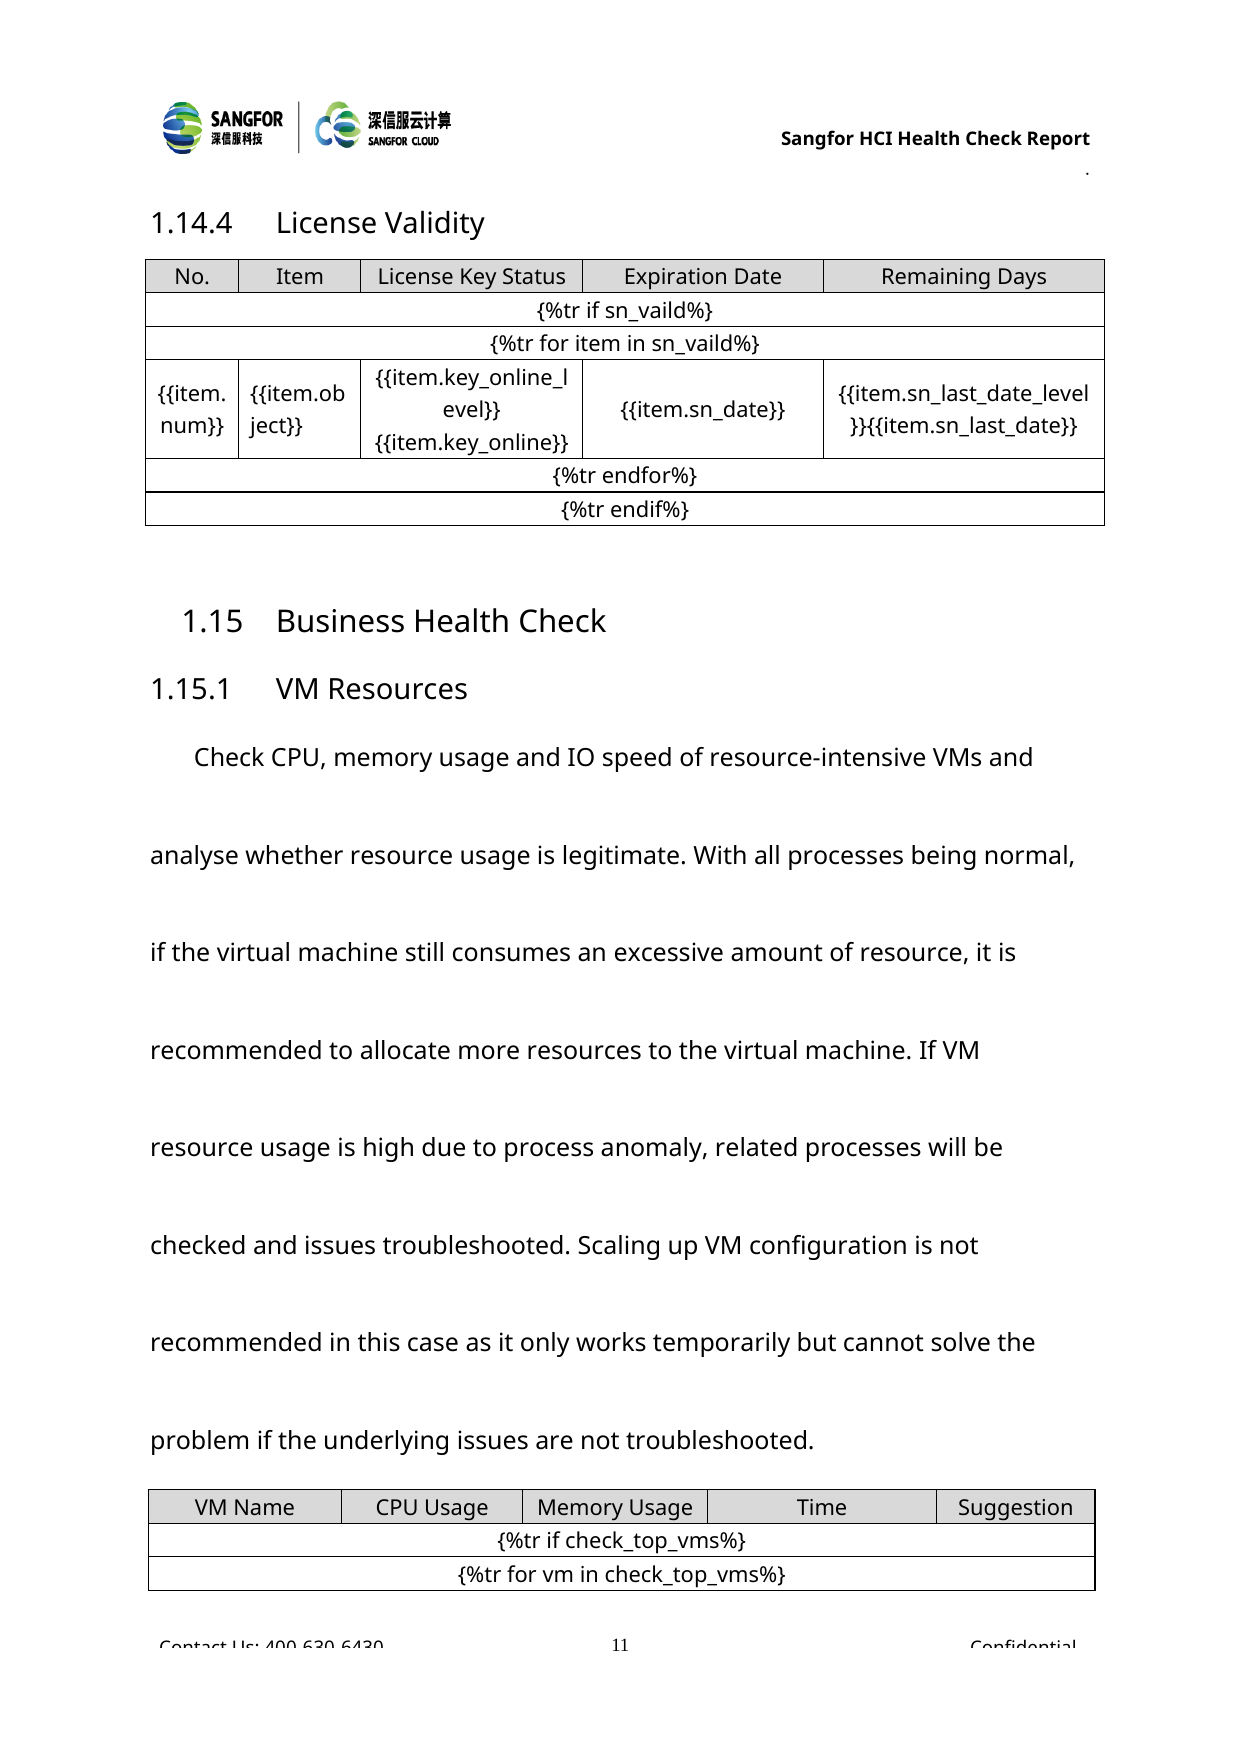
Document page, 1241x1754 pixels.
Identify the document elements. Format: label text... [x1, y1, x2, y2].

picture [152, 91, 462, 161]
text VM Resources [150, 669, 1090, 708]
text Business Health Check [150, 587, 1090, 652]
table_cell {%tr endfor%} [146, 459, 1104, 491]
table_header Remaining Days [824, 260, 1104, 292]
table_cell {%tr if sn_vaild%} [146, 293, 1104, 326]
table_cell {{item.num}} [146, 360, 238, 458]
table_cell {{item.sn_last_date_level}}{{item.sn_last_date}} [824, 360, 1104, 458]
table_cell {{item.object}} [239, 360, 360, 458]
table_header Item [239, 260, 360, 292]
text Check CPU, memory usage and IO speed of resource-intensive VMs and analyse whether resource usage is legitimate. With all processes being normal, if the virtual machine still consumes an excessive amount of resource, it is recommended to allocate more resources to the virtual machine. If VM resource usage is high due to process anomaly, related processes will be checked and issues troubleshooted. Scaling up VM configuration is not recommended in this case as it only works temporarily but cannot solve the problem if the underlying issues are not troubleshooted. [150, 724, 1090, 1472]
table_header Time [708, 1490, 936, 1523]
table_header Expiration Date [583, 260, 823, 292]
table_header VM Name [149, 1490, 341, 1523]
table_cell {%tr endif%} [146, 493, 1104, 525]
table_cell {%tr for item in sn_vaild%} [146, 327, 1104, 359]
text License Validity [150, 203, 1090, 242]
table_header No. [146, 260, 238, 292]
table_cell {%tr if check_top_vms%} [149, 1524, 1094, 1556]
table_cell {{item.key_online_level}}{{item.key_online}} [361, 360, 582, 458]
table_header Suggestion [937, 1490, 1094, 1523]
table_cell {{item.sn_date}} [583, 360, 823, 458]
table_header Memory Usage [523, 1490, 707, 1523]
table_header License Key Status [361, 260, 582, 292]
table_cell {%tr for vm in check_top_vms%} [149, 1557, 1094, 1590]
table_header CPU Usage [342, 1490, 522, 1523]
